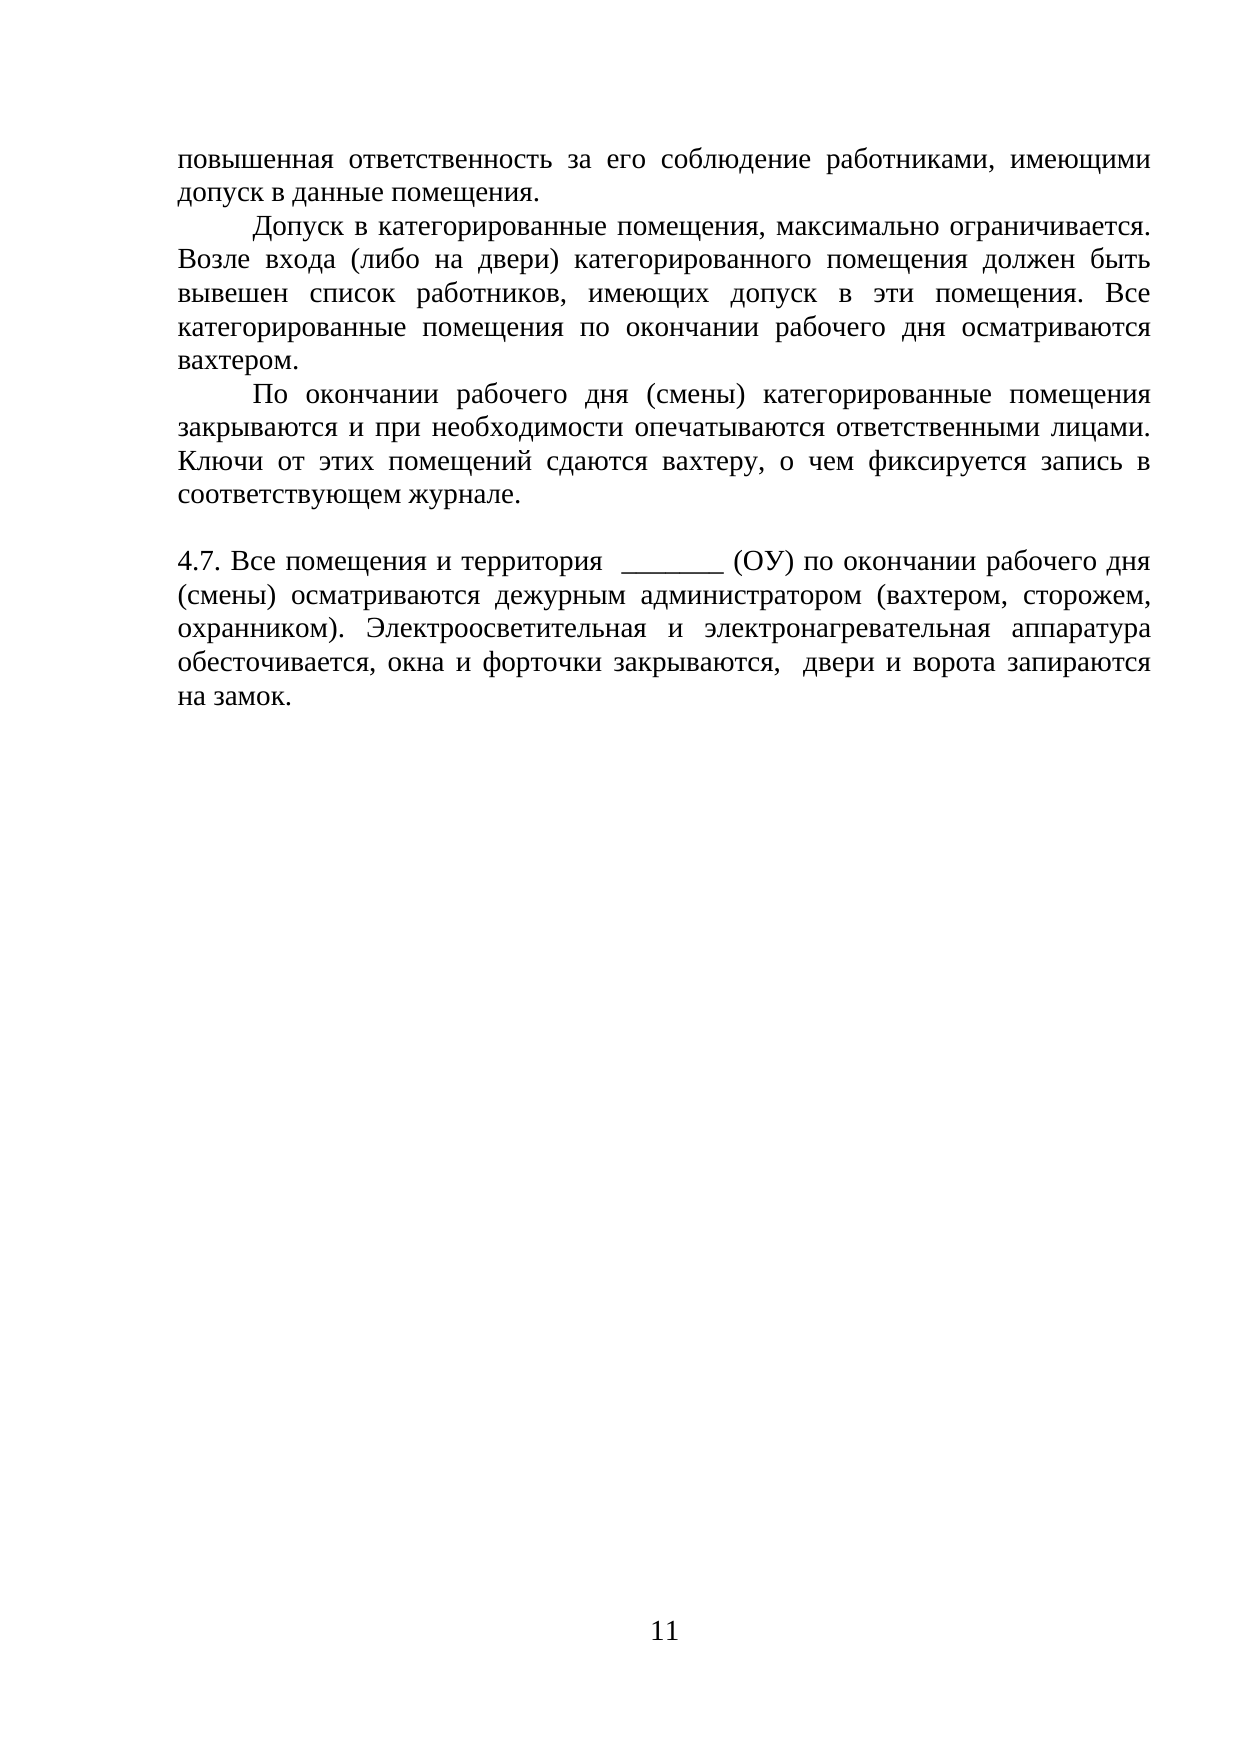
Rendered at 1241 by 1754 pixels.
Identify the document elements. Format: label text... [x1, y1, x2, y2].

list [177, 141, 1152, 208]
text По окончании рабочего дня (смены) категорированные помещения закрываются и при необходимости опечатываются ответственными лицами. Ключи от этих помещений сдаются вахтеру, о чем фиксируется запись в соответствующем журнале. [177, 376, 1152, 510]
text 4.7. Все помещения и территория _______ (ОУ) по окончании рабочего дня (смены) осматриваются дежурным администратором (вахтером, сторожем, охранником). Электроосветительная и электронагревательная аппаратура обесточивается, окна и форточки закрываются, двери и ворота запираются на замок. [177, 543, 1152, 711]
text Допуск в категорированные помещения, максимально ограничивается. Возле входа (либо на двери) категорированного помещения должен быть вывешен список работников, имеющих допуск в эти помещения. Все категорированные помещения по окончании рабочего дня осматриваются вахтером. [177, 208, 1152, 376]
